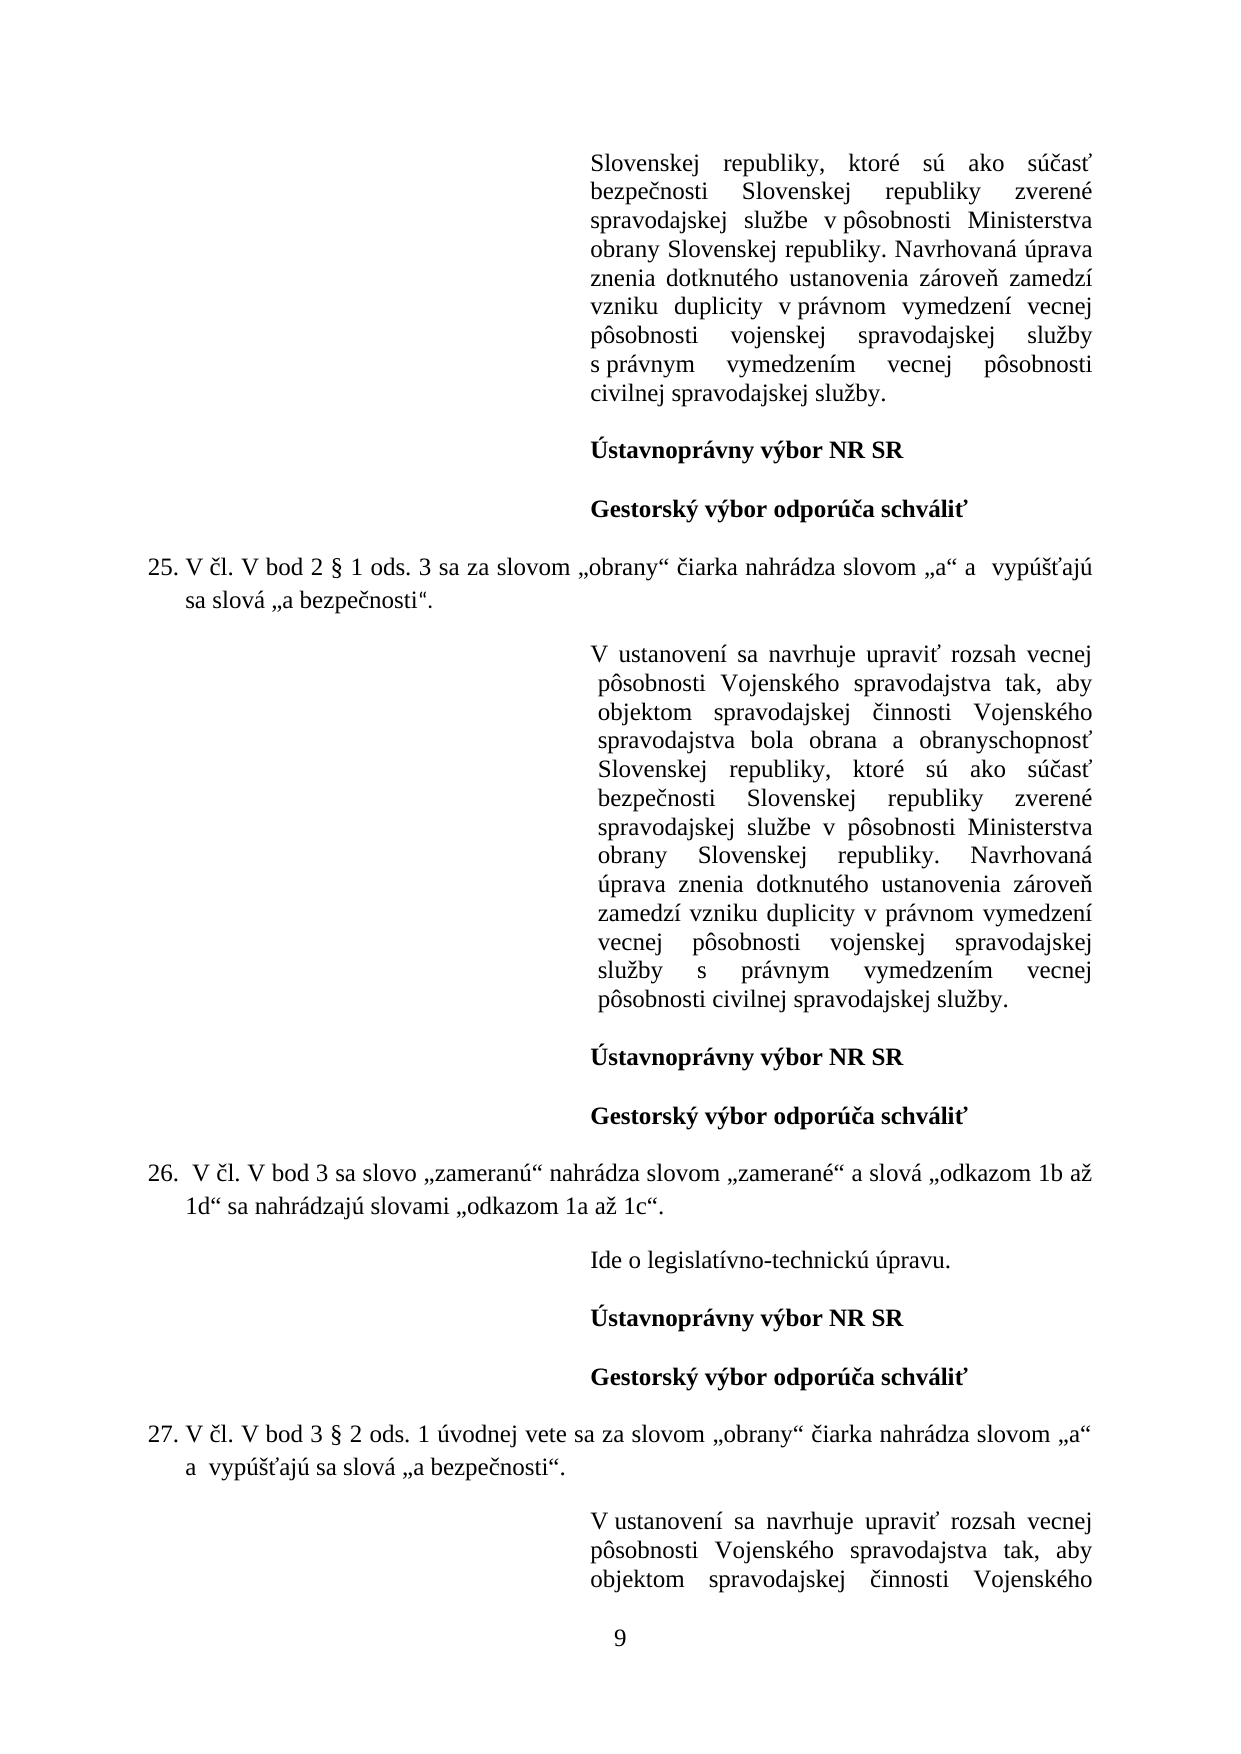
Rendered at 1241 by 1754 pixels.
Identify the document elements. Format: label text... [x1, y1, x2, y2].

text Gestorský výbor odporúča schváliť [565, 1362, 1093, 1391]
text Ústavnoprávny výbor NR SR [590, 1042, 1093, 1070]
list V čl. V bod 3 sa slovo „zameranú“ nahrádza slovom „zamerané“ a slová „odkazom 1b až 1d“ sa nahrádzajú slovami „odkazom 1a až 1c“. [148, 1158, 1093, 1220]
text Ústavnoprávny výbor NR SR [590, 435, 1093, 464]
text Gestorský výbor odporúča schváliť [565, 1101, 1093, 1129]
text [590, 1506, 1093, 1593]
text Ústavnoprávny výbor NR SR [590, 1303, 1093, 1331]
list V čl. V bod 3 § 2 ods. 1 úvodnej vete sa za slovom „obrany“ čiarka nahrádza slovom „a“ a vypúšťajú sa slová „a bezpečnosti“. [148, 1419, 1093, 1481]
text Ide o legislatívno-technickú úpravu. [221, 1245, 1093, 1274]
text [590, 148, 1093, 406]
list V čl. V bod 2 § 1 ods. 3 sa za slovom „obrany“ čiarka nahrádza slovom „a“ a vypúšťajú sa slová „a bezpečnosti“. [148, 552, 1093, 614]
text Gestorský výbor odporúča schváliť [565, 494, 1093, 523]
